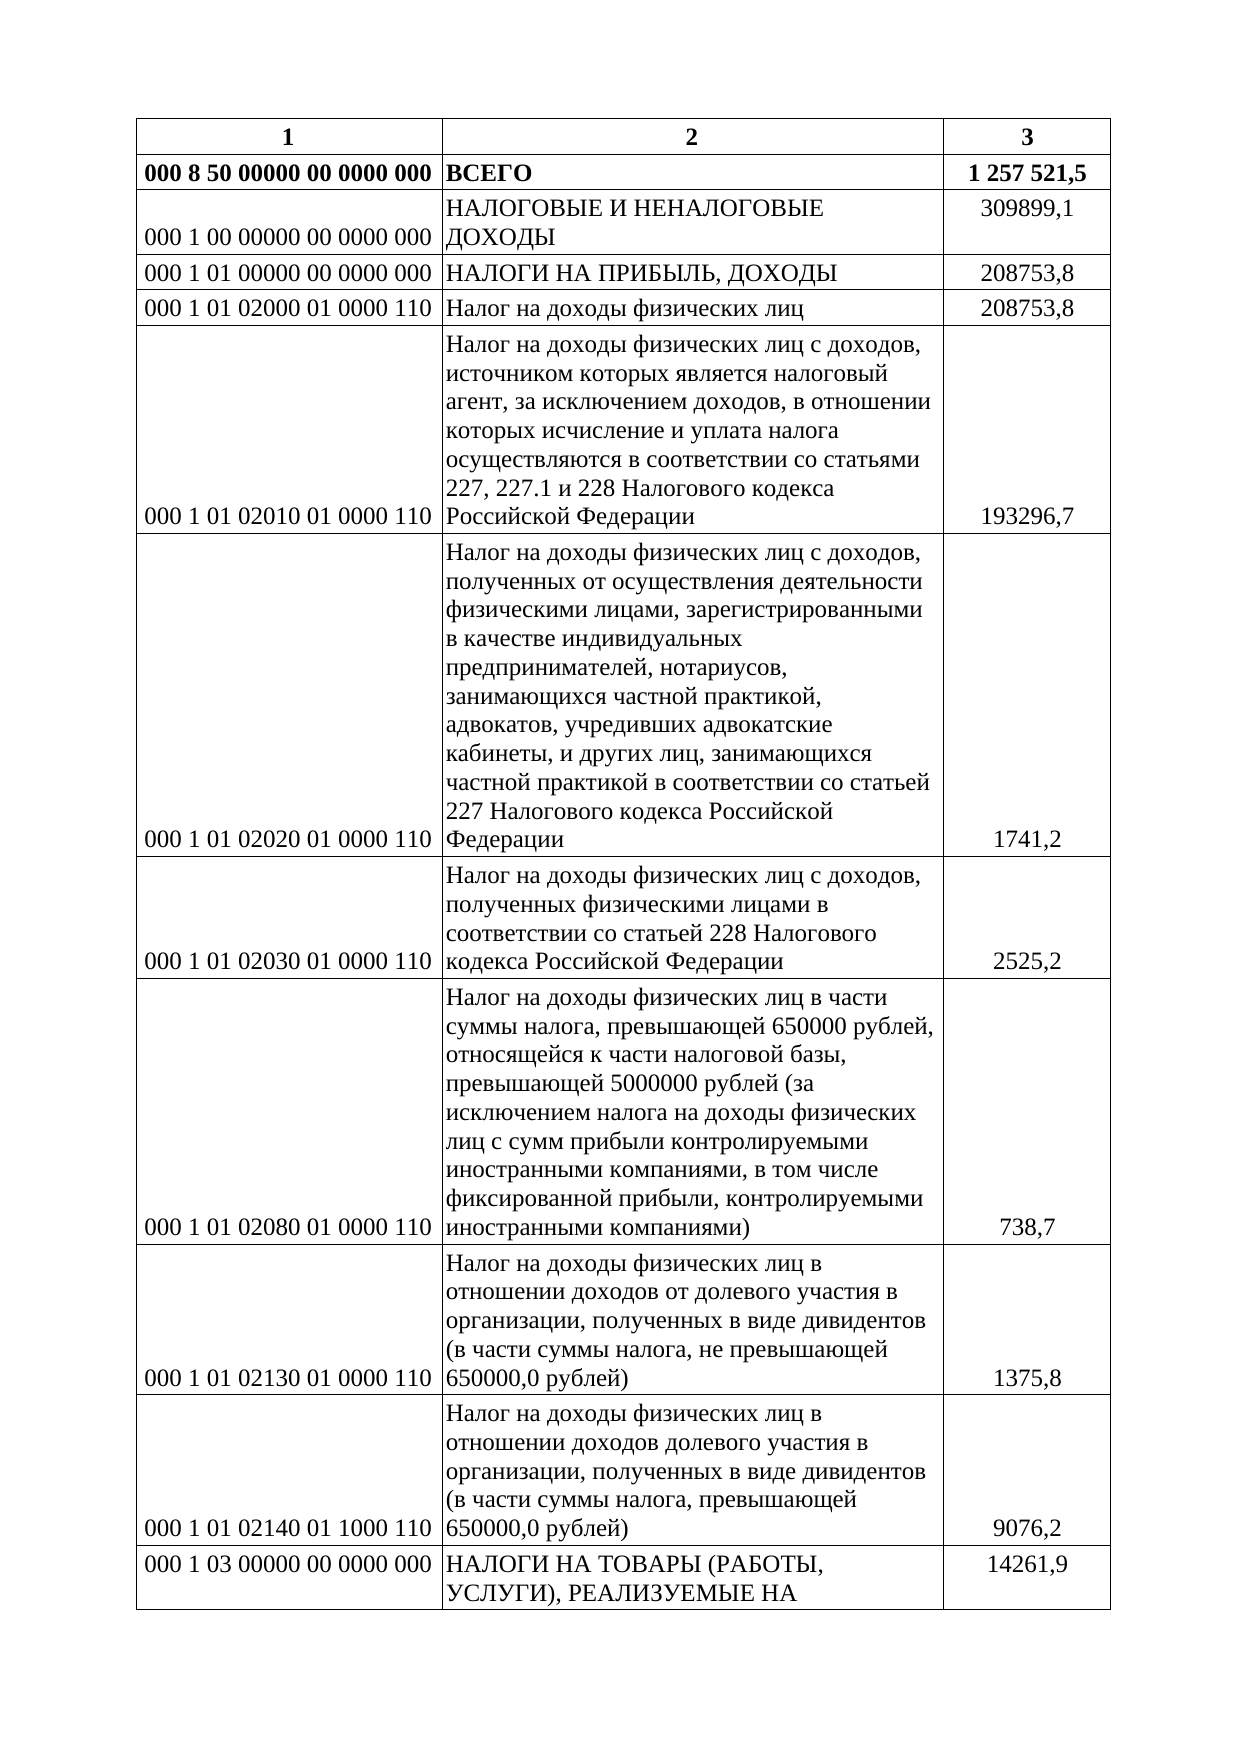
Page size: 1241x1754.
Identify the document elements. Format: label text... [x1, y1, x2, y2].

table_cell Налог на доходы физических лиц с доходов, источником которых является налоговый агент, за исключением доходов, в отношении которых исчисление и уплата налога осуществляются в соответствии со статьями 227, 227.1 и 228 Налогового кодекса Российской Федерации [443, 326, 943, 533]
table_cell 000 1 01 02010 01 0000 110 [137, 326, 442, 533]
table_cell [443, 1546, 943, 1609]
table_cell 1375,8 [944, 1245, 1110, 1394]
table_cell 2 [443, 119, 943, 154]
table_cell 000 1 01 02030 01 0000 110 [137, 857, 442, 978]
table_cell Налог на доходы физических лиц в части суммы налога, превышающей 650000 рублей, относящейся к части налоговой базы, превышающей 5000000 рублей (за исключением налога на доходы физических лиц с сумм прибыли контролируемыми иностранными компаниями, в том числе фиксированной прибыли, контролируемыми иностранными компаниями) [443, 979, 943, 1244]
table_cell 2525,2 [944, 857, 1110, 978]
table_cell 000 1 01 02020 01 0000 110 [137, 534, 442, 856]
table_cell Налог на доходы физических лиц [443, 290, 943, 325]
table_cell Налог на доходы физических лиц с доходов, полученных от осуществления деятельности физическими лицами, зарегистрированными в качестве индивидуальных предпринимателей, нотариусов, занимающихся частной практикой, адвокатов, учредивших адвокатские кабинеты, и других лиц, занимающихся частной практикой в соответствии со статьей 227 Налогового кодекса Российской Федерации [443, 534, 943, 856]
table_cell 1741,2 [944, 534, 1110, 856]
table_cell 000 1 01 00000 00 0000 000 [137, 255, 442, 289]
table_cell 738,7 [944, 979, 1110, 1244]
table_cell 3 [944, 119, 1110, 154]
table_cell 000 1 01 02130 01 0000 110 [137, 1245, 442, 1394]
table_cell 14261,9 [944, 1546, 1110, 1609]
table_cell 000 1 01 02140 01 1000 110 [137, 1395, 442, 1545]
table_cell 9076,2 [944, 1395, 1110, 1545]
table_cell НАЛОГОВЫЕ И НЕНАЛОГОВЫЕ ДОХОДЫ [443, 190, 943, 254]
table_cell ВСЕГО [443, 155, 943, 189]
table_cell Налог на доходы физических лиц в отношении доходов долевого участия в организации, полученных в виде дивидентов (в части суммы налога, превышающей 650000,0 рублей) [443, 1395, 943, 1545]
table_cell 309899,1 [944, 190, 1110, 254]
table_cell 1 257 521,5 [944, 155, 1110, 189]
table_cell 000 1 01 02080 01 0000 110 [137, 979, 442, 1244]
table_cell Налог на доходы физических лиц с доходов, полученных физическими лицами в соответствии со статьей 228 Налогового кодекса Российской Федерации [443, 857, 943, 978]
table_cell 208753,8 [944, 290, 1110, 325]
table_cell Налог на доходы физических лиц в отношении доходов от долевого участия в организации, полученных в виде дивидентов (в части суммы налога, не превышающей 650000,0 рублей) [443, 1245, 943, 1394]
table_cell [137, 1546, 442, 1609]
table_cell 1 [137, 119, 442, 154]
table_cell 000 1 00 00000 00 0000 000 [137, 190, 442, 254]
table_cell 000 8 50 00000 00 0000 000 [137, 155, 442, 189]
table_cell 208753,8 [944, 255, 1110, 289]
table_cell НАЛОГИ НА ПРИБЫЛЬ, ДОХОДЫ [443, 255, 943, 289]
table_cell 193296,7 [944, 326, 1110, 533]
table_cell 000 1 01 02000 01 0000 110 [137, 290, 442, 325]
